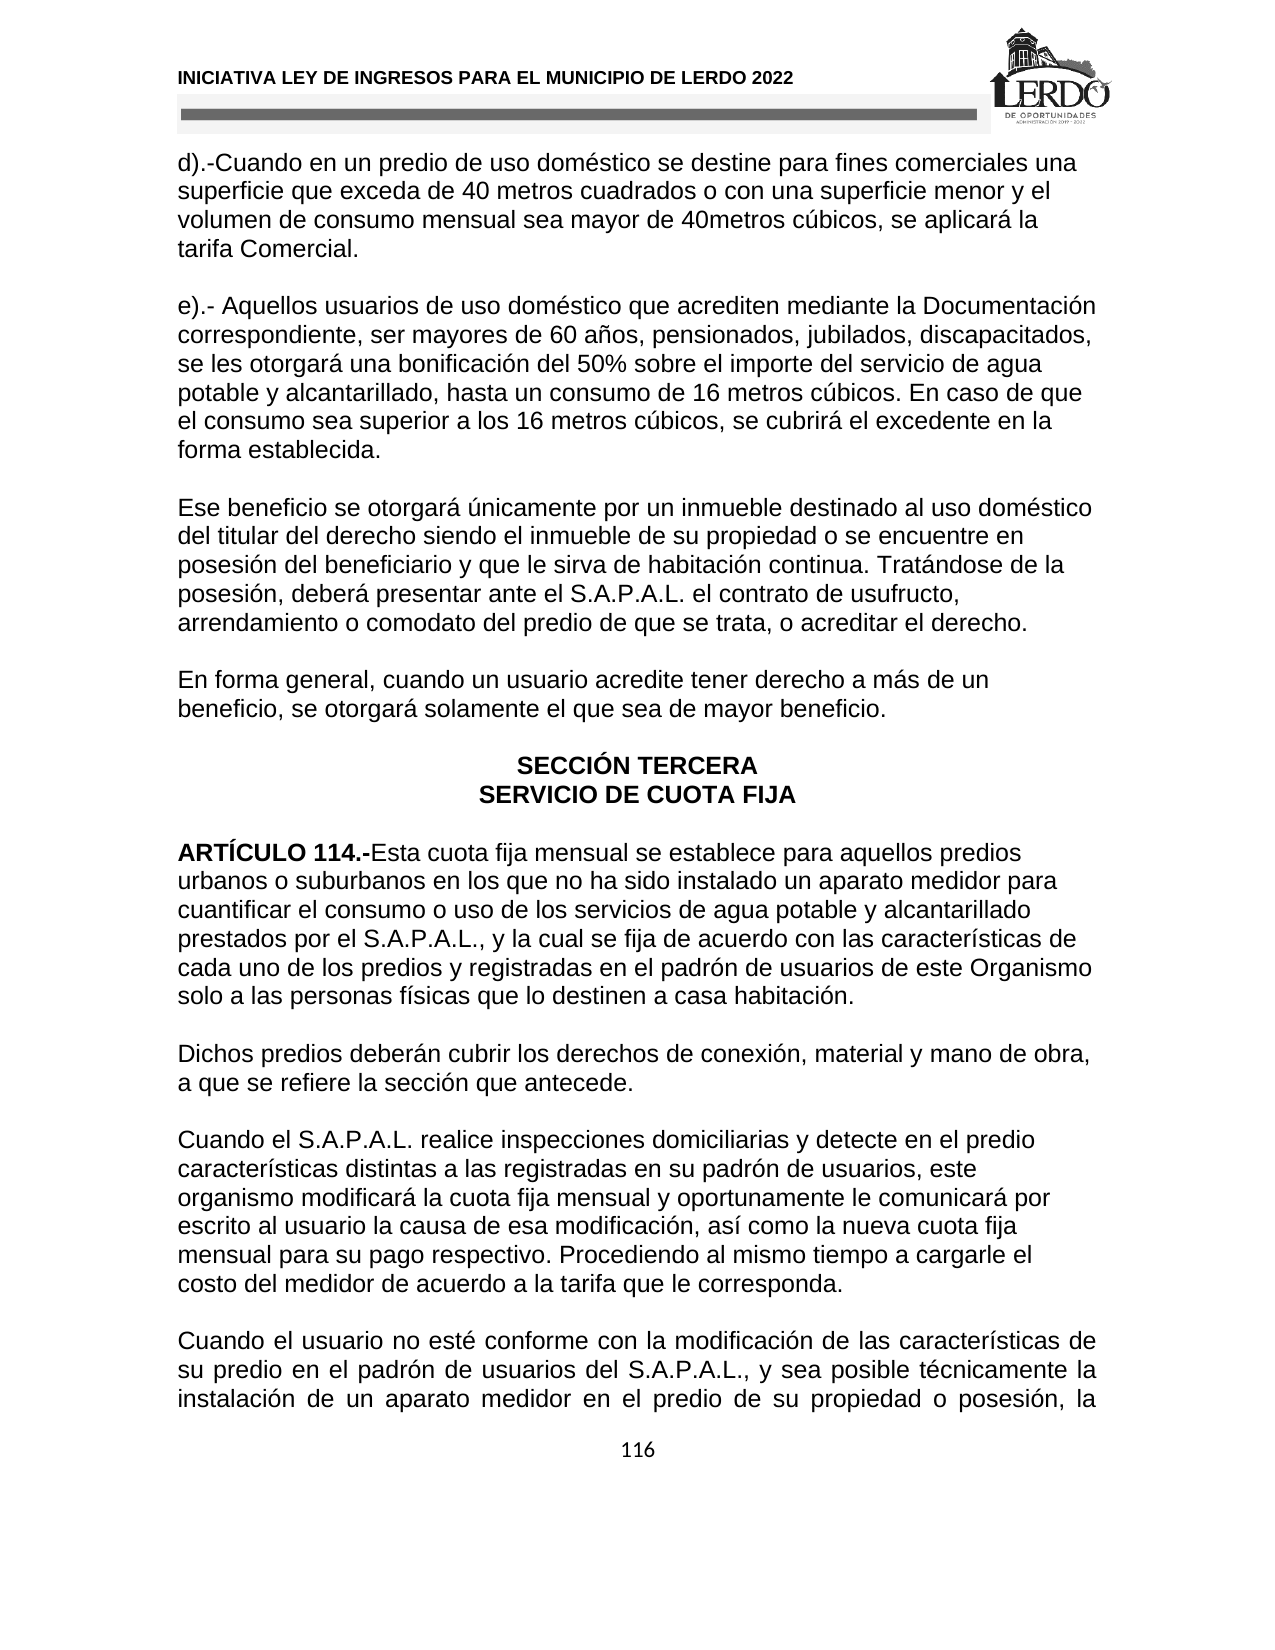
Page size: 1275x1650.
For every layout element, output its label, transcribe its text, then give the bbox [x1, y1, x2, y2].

text Ese beneficio se otorgará únicamente por un inmueble destinado al uso doméstico del titular del derecho siendo el inmueble de su propiedad o se encuentre en posesión del beneficiario y que le sirva de habitación continua. Tratándose de la posesión, deberá presentar ante el S.A.P.A.L. el contrato de usufructo, arrendamiento o comodato del predio de que se trata, o acreditar el derecho. [177, 493, 1098, 636]
text Cuando el S.A.P.A.L. realice inspecciones domiciliarias y detecte en el predio características distintas a las registradas en su padrón de usuarios, este organismo modificará la cuota fija mensual y oportunamente le comunicará por escrito al usuario la causa de esa modificación, así como la nueva cuota fija mensual para su pago respectivo. Procediendo al mismo tiempo a cargarle el costo del medidor de acuerdo a la tarifa que le corresponda. [177, 1125, 1098, 1298]
picture [177, 24, 1122, 134]
text Dichos predios deberán cubrir los derechos de conexión, material y mano de obra, a que se refiere la sección que antecede. [177, 1039, 1098, 1096]
text En forma general, cuando un usuario acredite tener derecho a más de un beneficio, se otorgará solamente el que sea de mayor beneficio. [177, 665, 1098, 723]
text SECCIÓN TERCERA [177, 751, 1098, 780]
text d).-Cuando en un predio de uso doméstico se destine para fines comerciales una superficie que exceda de 40 metros cuadrados o con una superficie menor y el volumen de consumo mensual sea mayor de 40metros cúbicos, se aplicará la tarifa Comercial. [177, 148, 1098, 263]
text e).- Aquellos usuarios de uso doméstico que acrediten mediante la Documentación correspondiente, ser mayores de 60 años, pensionados, jubilados, discapacitados, se les otorgará una bonificación del 50% sobre el importe del servicio de agua potable y alcantarillado, hasta un consumo de 16 metros cúbicos. En caso de que el consumo sea superior a los 16 metros cúbicos, se cubrirá el excedente en la forma establecida. [177, 291, 1098, 464]
text ARTÍCULO 114.-Esta cuota fija mensual se establece para aquellos predios urbanos o suburbanos en los que no ha sido instalado un aparato medidor para cuantificar el consumo o uso de los servicios de agua potable y alcantarillado prestados por el S.A.P.A.L., y la cual se fija de acuerdo con las características de cada uno de los predios y registradas en el padrón de usuarios de este Organismo solo a las personas físicas que lo destinen a casa habitación. [177, 838, 1098, 1010]
text SERVICIO DE CUOTA FIJA [177, 780, 1098, 809]
